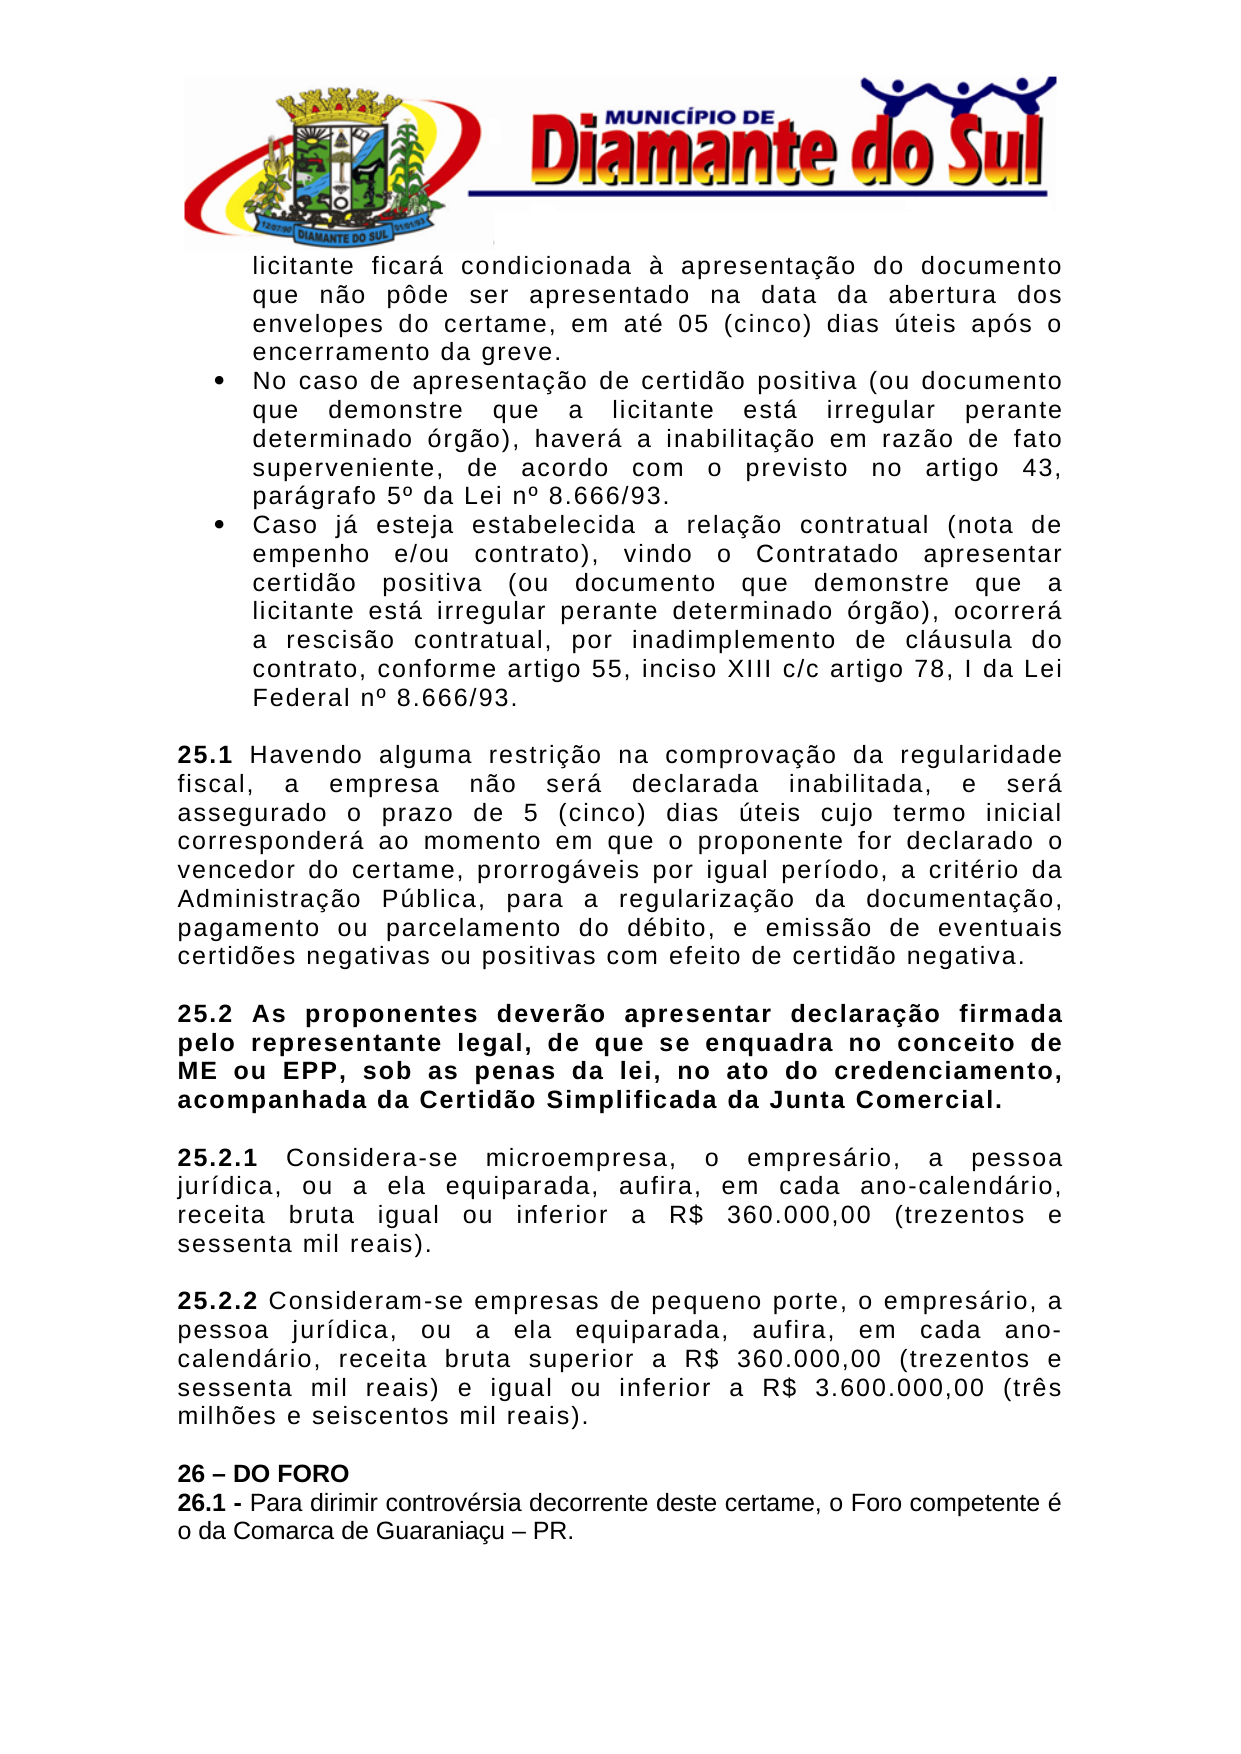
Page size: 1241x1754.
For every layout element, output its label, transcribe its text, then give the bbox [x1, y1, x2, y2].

text 26 – DO FORO [177, 1459, 1063, 1488]
list Caso já esteja estabelecida a relação contratual (nota de empenho e/ou contrato), vindo o Contratado apresentar certidão positiva (ou documento que demonstre que a licitante está irregular perante determinado órgão), ocorrerá a rescisão contratual, por inadimplemento de cláusula do contrato, conforme artigo 55, inciso XIII c/c artigo 78, I da Lei Federal nº 8.666/93. [215, 510, 1063, 711]
text 25.2 As proponentes deverão apresentar declaração firmada pelo representante legal, de que se enquadra no conceito de ME ou EPP, sob as penas da lei, no ato do credenciamento, acompanhada da Certidão Simplificada da Junta Comercial. [177, 999, 1063, 1114]
text 25.1 Havendo alguma restrição na comprovação da regularidade fiscal, a empresa não será declarada inabilitada, e será assegurado o prazo de 5 (cinco) dias úteis cujo termo inicial corresponderá ao momento em que o proponente for declarado o vencedor do certame, prorrogáveis por igual período, a critério da Administração Pública, para a regularização da documentação, pagamento ou parcelamento do débito, e emissão de eventuais certidões negativas ou positivas com efeito de certidão negativa. [177, 740, 1063, 970]
text 26.1 - Para dirimir controvérsia decorrente deste certame, o Foro competente é o da Comarca de Guaraniaçu – PR. [177, 1488, 1063, 1545]
text 25.2.1 Considera-se microempresa, o empresário, a pessoa jurídica, ou a ela equiparada, aufira, em cada ano-calendário, receita bruta igual ou inferior a R$ 360.000,00 (trezentos e sessenta mil reais). [177, 1143, 1063, 1258]
picture [177, 73, 1063, 252]
list No caso de apresentação de certidão positiva (ou documento que demonstre que a licitante está irregular perante determinado órgão), haverá a inabilitação em razão de fato superveniente, de acordo com o previsto no artigo 43, parágrafo 5º da Lei nº 8.666/93. [215, 366, 1063, 510]
text 25.2.2 Consideram-se empresas de pequeno porte, o empresário, a pessoa jurídica, ou a ela equiparada, aufira, em cada ano-calendário, receita bruta superior a R$ 360.000,00 (trezentos e sessenta mil reais) e igual ou inferior a R$ 3.600.000,00 (três milhões e seiscentos mil reais). [177, 1286, 1063, 1430]
